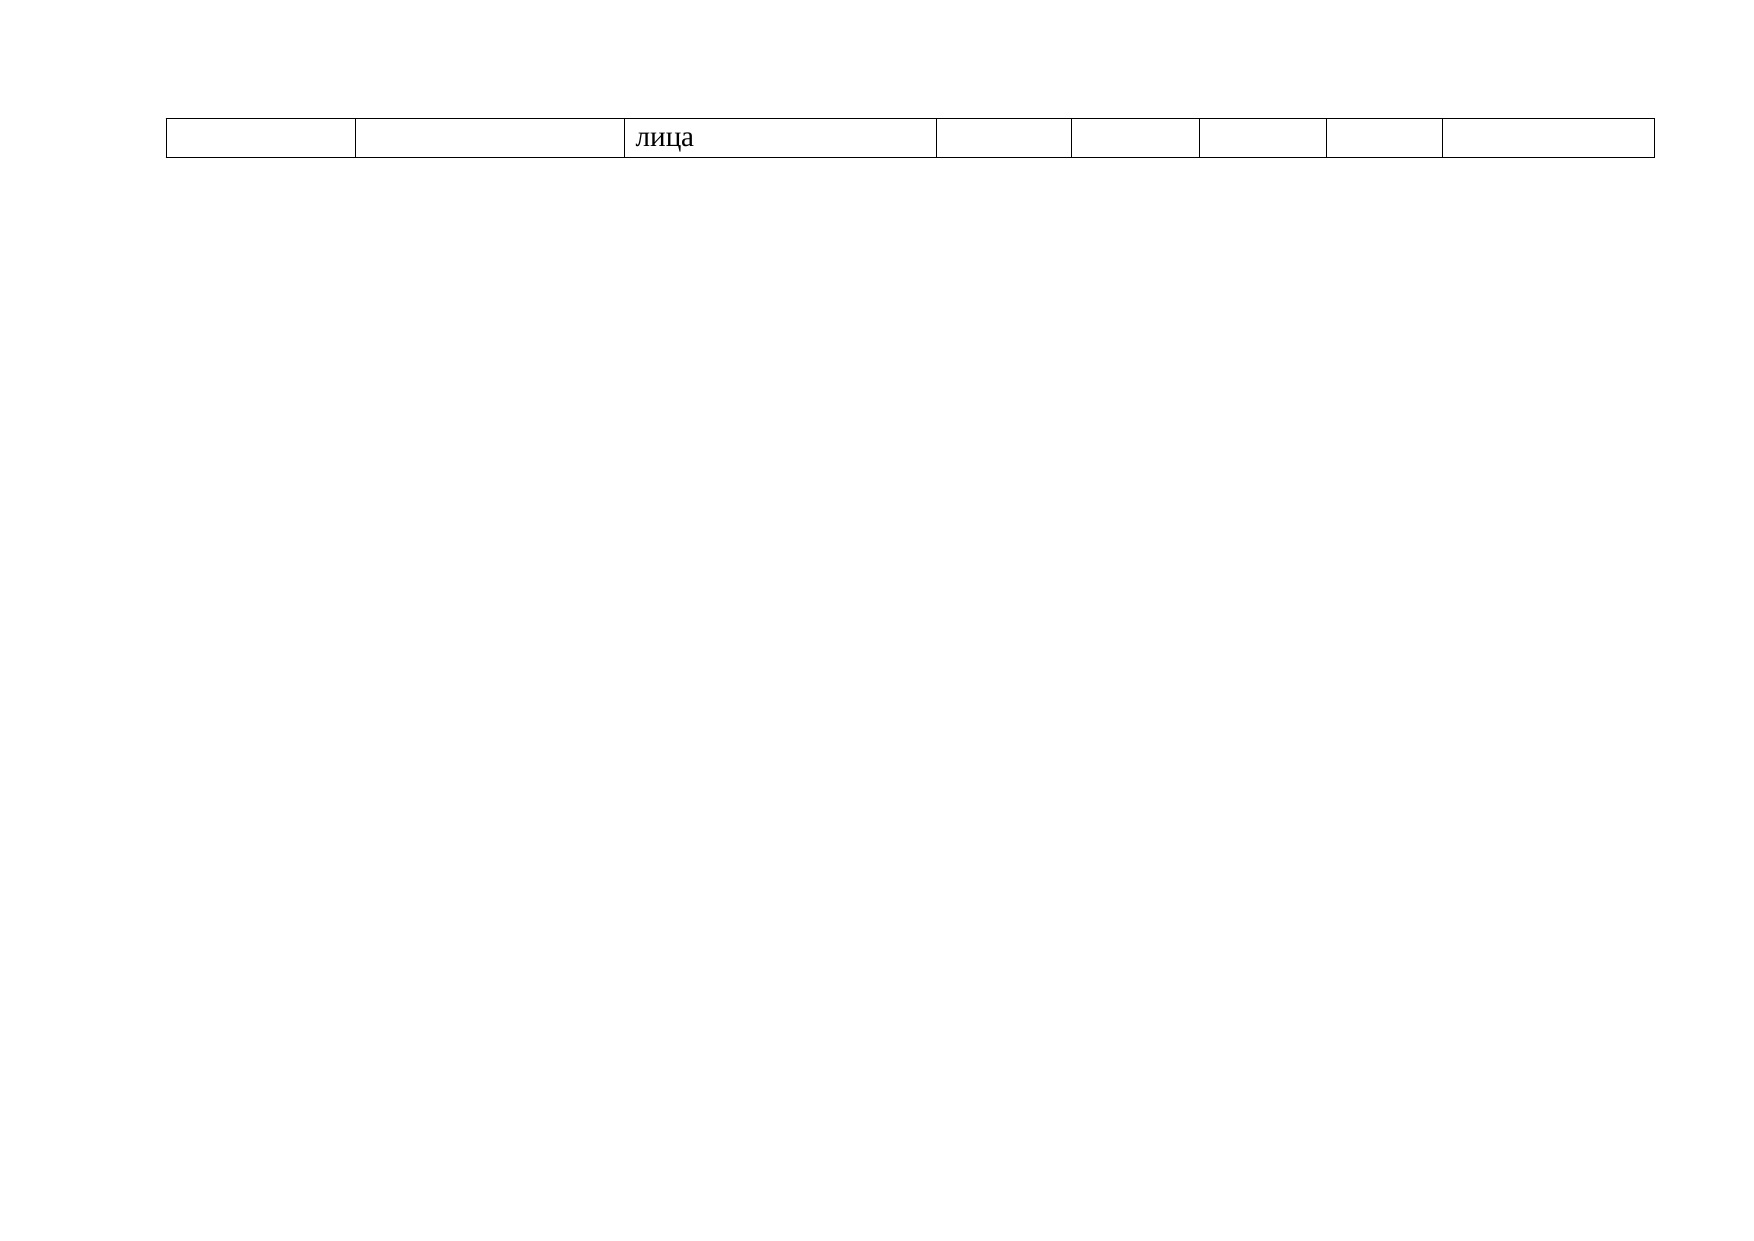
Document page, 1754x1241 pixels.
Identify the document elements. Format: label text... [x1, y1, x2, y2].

table_cell - [1072, 119, 1199, 157]
table_cell - [937, 119, 1071, 157]
table_cell юридические лица [625, 119, 936, 157]
table_cell - [1200, 119, 1326, 157]
table_cell - [1443, 119, 1654, 157]
table_cell [1327, 119, 1442, 157]
